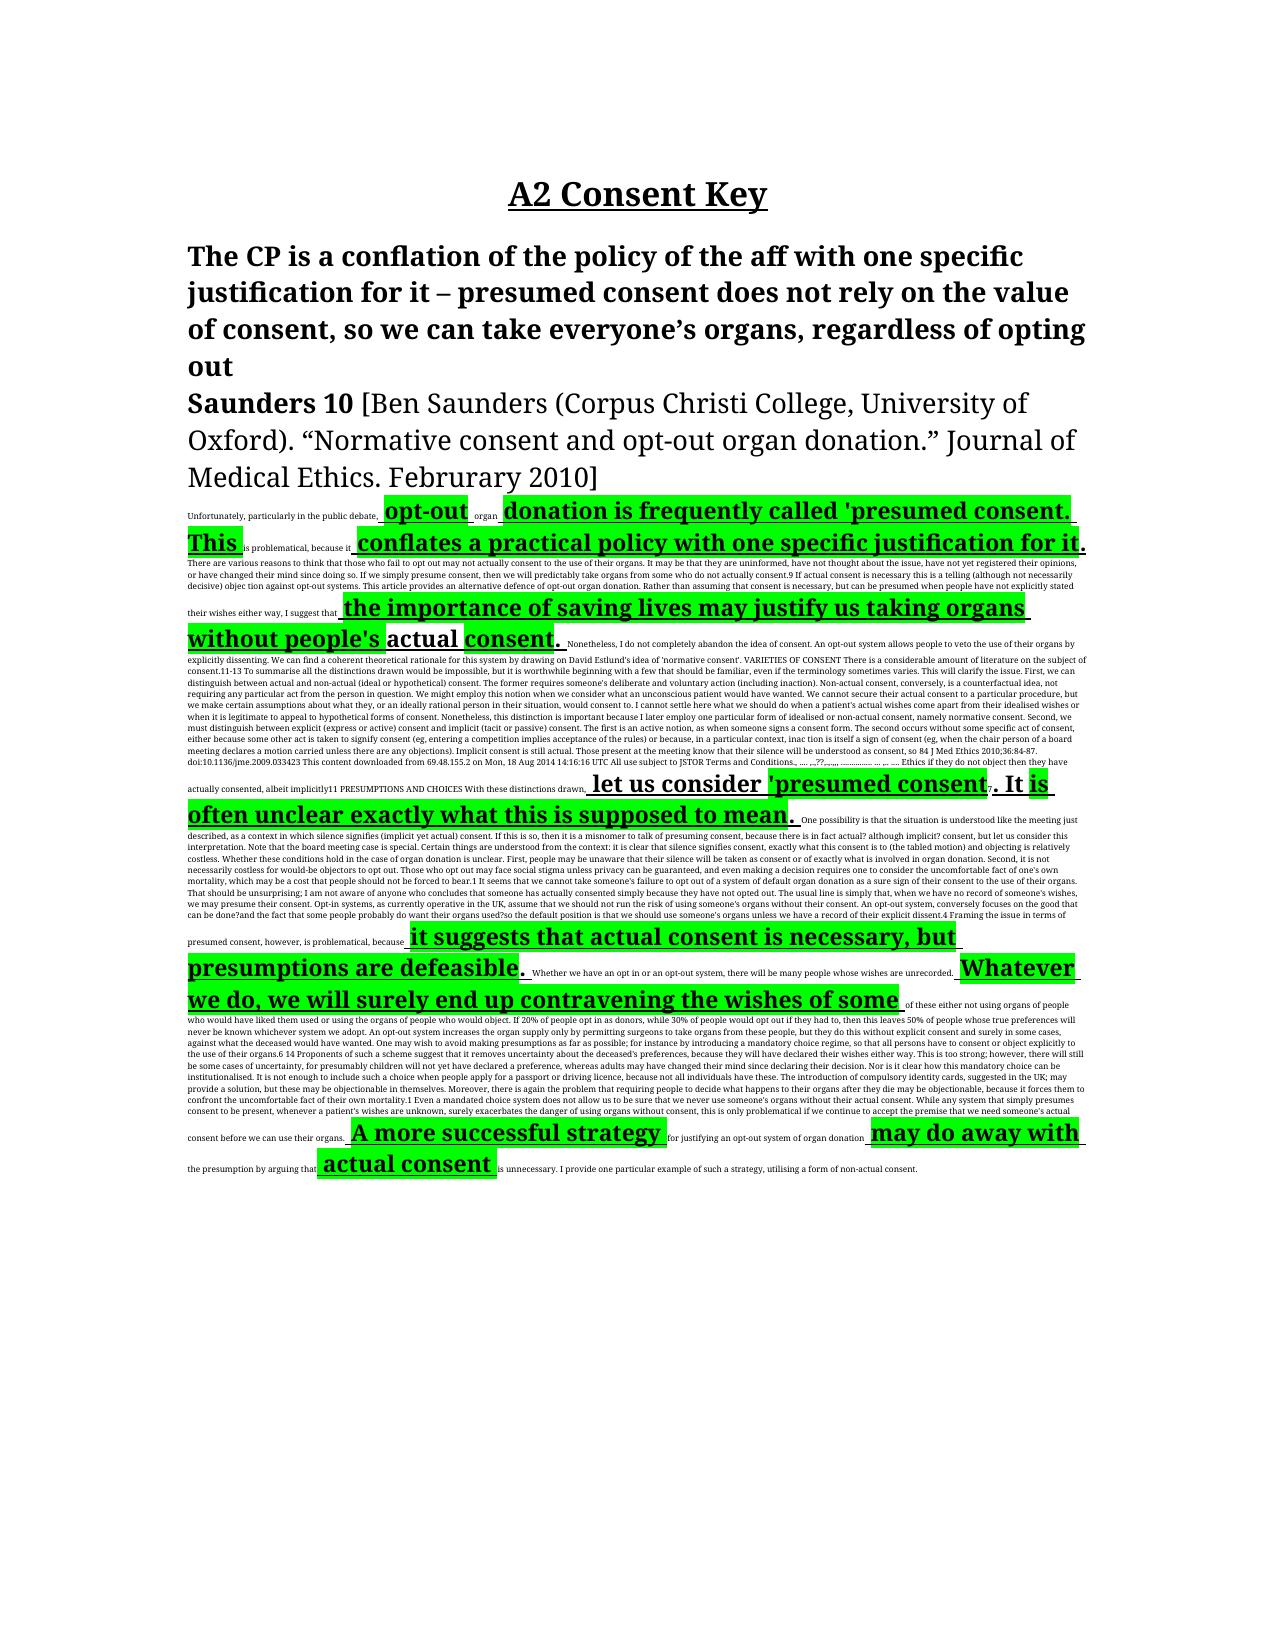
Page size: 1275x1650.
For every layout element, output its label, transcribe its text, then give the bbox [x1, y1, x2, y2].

subtitle The CP is a conflation of the policy of the aff with one specific justification for it – presumed consent does not rely on the value of consent, so we can take everyone’s organs, regardless of opting out [187, 237, 1087, 384]
text Saunders 10 [Ben Saunders (Corpus Christi College, University of Oxford). “Normative consent and opt-out organ donation.” Journal of Medical Ethics. Februrary 2010] [187, 384, 1087, 495]
text Unfortunately, particularly in the public debate, opt-out organ donation is frequently called 'presumed consent. This is problematical, because it conflates a practical policy with one specific justification for it. There are various reasons to think that those who fail to opt out may not actually consent to the use of their organs. It may be that they are uninformed, have not thought about the issue, have not yet registered their opinions, or have changed their mind since doing so. If we simply presume consent, then we will predictably take organs from some who do not actually consent.9 If actual consent is necessary this is a telling (although not necessarily decisive) objec tion against opt-out systems. This article provides an alternative defence of opt-out organ donation. Rather than assuming that consent is necessary, but can be presumed when people have not explicitly stated their wishes either way, I suggest that the importance of saving lives may justify us taking organs without people's actual consent. Nonetheless, I do not completely abandon the idea of consent. An opt-out system allows people to veto the use of their organs by explicitly dissenting. We can find a coherent theoretical rationale for this system by drawing on David Estlund's idea of 'normative consent'. VARIETIES OF CONSENT There is a considerable amount of literature on the subject of consent.11-13 To summarise all the distinctions drawn would be impossible, but it is worthwhile beginning with a few that should be familiar, even if the terminology sometimes varies. This will clarify the issue. First, we can distinguish between actual and non-actual (ideal or hypothetical) consent. The former requires someone's deliberate and voluntary action (including inaction). Non-actual consent, conversely, is a counterfactual idea, not requiring any particular act from the person in question. We might employ this notion when we consider what an unconscious patient would have wanted. We cannot secure their actual consent to a particular procedure, but we make certain assumptions about what they, or an ideally rational person in their situation, would consent to. I cannot settle here what we should do when a patient's actual wishes come apart from their idealised wishes or when it is legitimate to appeal to hypothetical forms of consent. Nonetheless, this distinction is important because I later employ one particular form of idealised or non-actual consent, namely normative consent. Second, we must distinguish between explicit (express or active) consent and implicit (tacit or passive) consent. The first is an active notion, as when someone signs a consent form. The second occurs without some specific act of consent, either because some other act is taken to signify consent (eg, entering a competition implies acceptance of the rules) or because, in a particular context, inac tion is itself a sign of consent (eg, when the chair person of a board meeting declares a motion carried unless there are any objections). Implicit consent is still actual. Those present at the meeting know that their silence will be understood as consent, so 84 J Med Ethics 2010;36:84-87. doi:10.1136/jme.2009.033423 This content downloaded from 69.48.155.2 on Mon, 18 Aug 2014 14:16:16 UTC All use subject to JSTOR Terms and Conditions., .... ,.,??,.,.,,, ............... ... ,.. .... Ethics if they do not object then they have actually consented, albeit implicitly11 PRESUMPTIONS AND CHOICES With these distinctions drawn, let us consider 'presumed consent7. It is often unclear exactly what this is supposed to mean. One possibility is that the situation is understood like the meeting just described, as a context in which silence signifies (implicit yet actual) consent. If this is so, then it is a misnomer to talk of presuming consent, because there is in fact actual? although implicit? consent, but let us consider this interpretation. Note that the board meeting case is special. Certain things are understood from the context: it is clear that silence signifies consent, exactly what this consent is to (the tabled motion) and objecting is relatively costless. Whether these conditions hold in the case of organ donation is unclear. First, people may be unaware that their silence will be taken as consent or of exactly what is involved in organ donation. Second, it is not necessarily costless for would-be objectors to opt out. Those who opt out may face social stigma unless privacy can be guaranteed, and even making a decision requires one to consider the uncomfortable fact of one's own mortality, which may be a cost that people should not be forced to bear.1 It seems that we cannot take someone's failure to opt out of a system of default organ donation as a sure sign of their consent to the use of their organs. That should be unsurprising; I am not aware of anyone who concludes that someone has actually consented simply because they have not opted out. The usual line is simply that, when we have no record of someone's wishes, we may presume their consent. Opt-in systems, as currently operative in the UK, assume that we should not run the risk of using someone's organs without their consent. An opt-out system, conversely focuses on the good that can be done?and the fact that some people probably do want their organs used?so the default position is that we should use someone's organs unless we have a record of their explicit dissent.4 Framing the issue in terms of presumed consent, however, is problematical, because it suggests that actual consent is necessary, but presumptions are defeasible. Whether we have an opt in or an opt-out system, there will be many people whose wishes are unrecorded. Whatever we do, we will surely end up contravening the wishes of some of these either not using organs of people who would have liked them used or using the organs of people who would object. If 20% of people opt in as donors, while 30% of people would opt out if they had to, then this leaves 50% of people whose true preferences will never be known whichever system we adopt. An opt-out system increases the organ supply only by permitting surgeons to take organs from these people, but they do this without explicit consent and surely in some cases, against what the deceased would have wanted. One may wish to avoid making presumptions as far as possible; for instance by introducing a mandatory choice regime, so that all persons have to consent or object explicitly to the use of their organs.6 14 Proponents of such a scheme suggest that it removes uncertainty about the deceased's preferences, because they will have declared their wishes either way. This is too strong; however, there will still be some cases of uncertainty, for presumably children will not yet have declared a preference, whereas adults may have changed their mind since declaring their decision. Nor is it clear how this mandatory choice can be institutionalised. It is not enough to include such a choice when people apply for a passport or driving licence, because not all individuals have these. The introduction of compulsory identity cards, suggested in the UK; may provide a solution, but these may be objectionable in themselves. Moreover, there is again the problem that requiring people to decide what happens to their organs after they die may be objectionable, because it forces them to confront the uncomfortable fact of their own mortality.1 Even a mandated choice system does not allow us to be sure that we never use someone's organs without their actual consent. While any system that simply presumes consent to be present, whenever a patient's wishes are unknown, surely exacerbates the danger of using organs without consent, this is only problematical if we continue to accept the premise that we need someone's actual consent before we can use their organs. A more successful strategy for justifying an opt-out system of organ donation may do away with the presumption by arguing that actual consent is unnecessary. I provide one particular example of such a strategy, utilising a form of non-actual consent. [187, 495, 1087, 1179]
subtitle A2 Consent Key [187, 171, 1087, 216]
